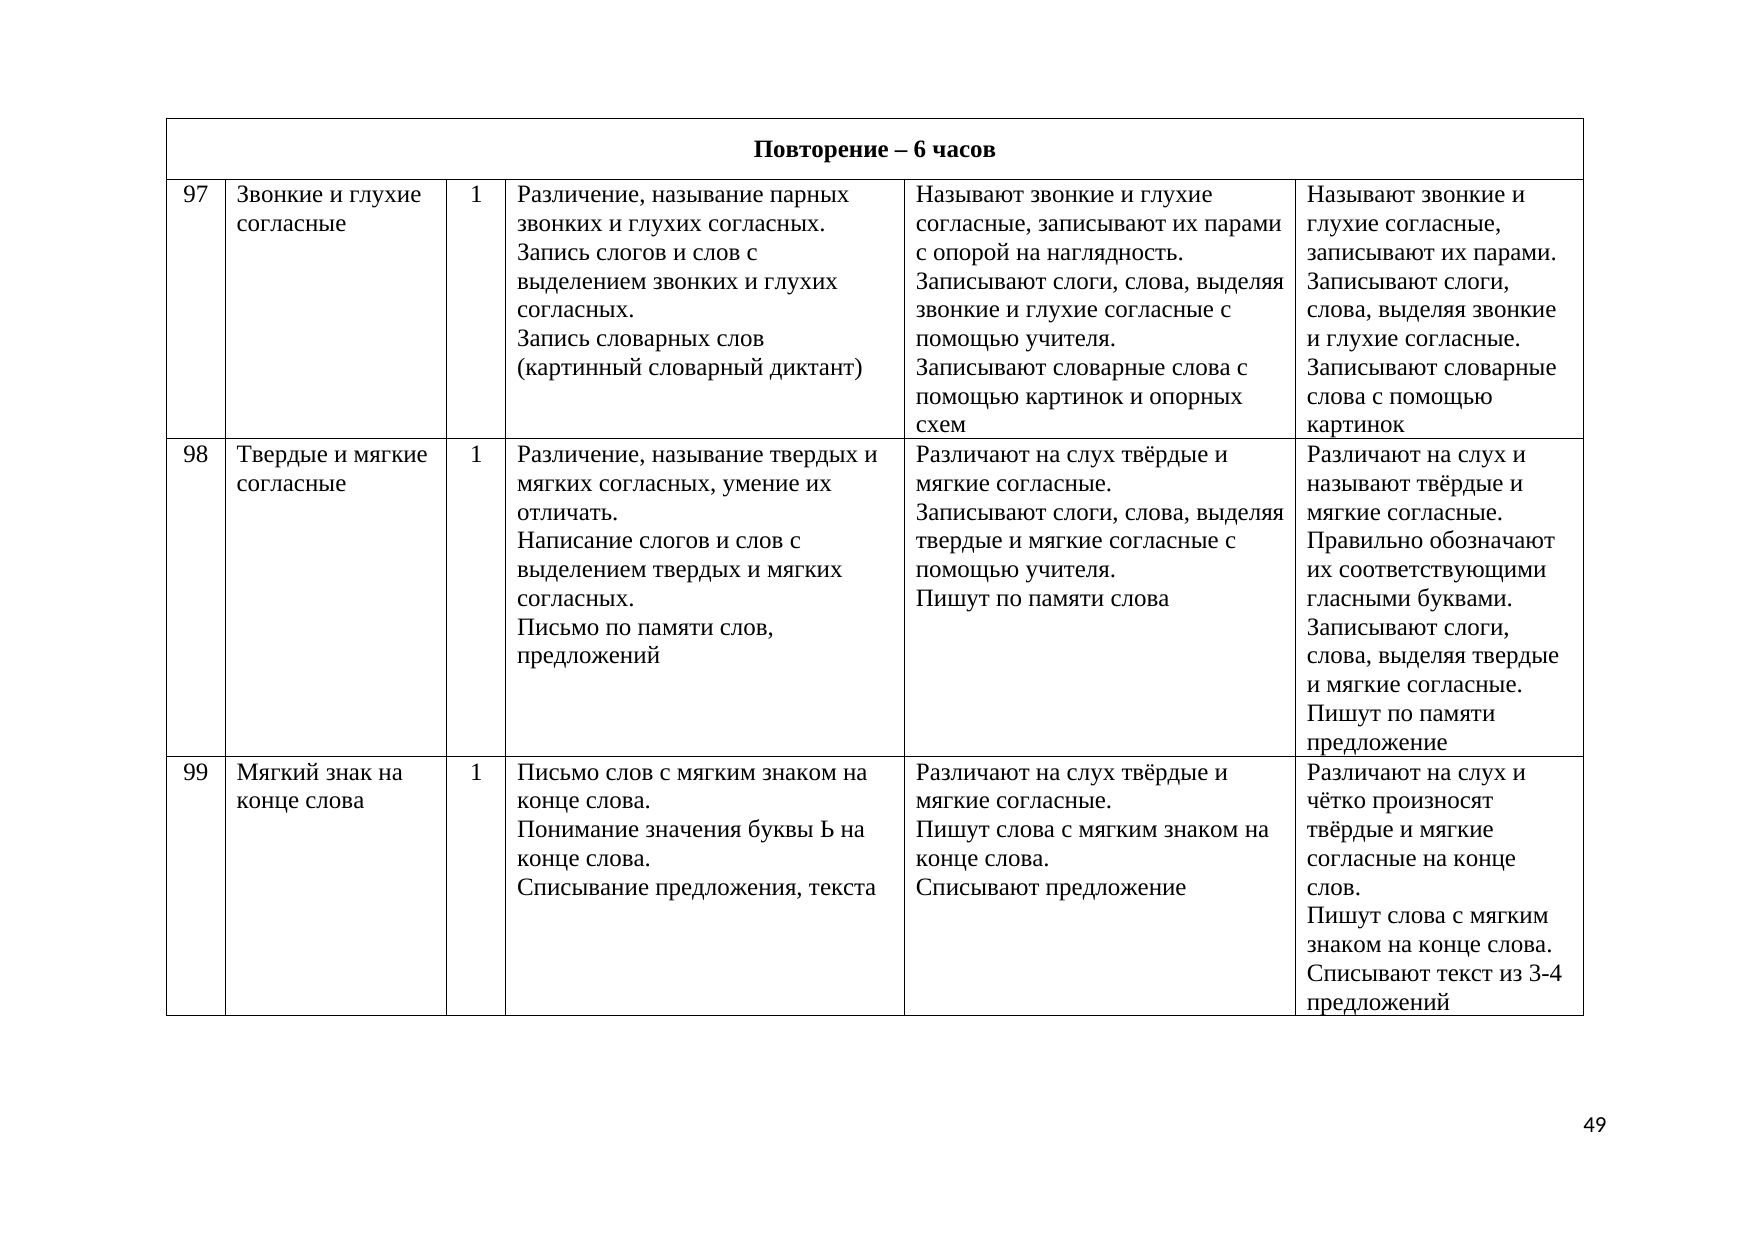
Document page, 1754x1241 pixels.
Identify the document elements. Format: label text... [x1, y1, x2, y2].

table_cell Различают на слух твёрдые и мягкие согласные. Пишут слова с мягким знаком на конце слова. Списывают предложение [905, 757, 1295, 1015]
table_cell 1 [447, 757, 505, 1015]
table_cell Различение, называние парных звонких и глухих согласных. Запись слогов и слов с выделением звонких и глухих согласных. Запись словарных слов (картинный словарный диктант) [506, 180, 904, 438]
table_cell 98 [167, 439, 225, 756]
table_cell 1 [447, 180, 505, 438]
table_cell Твердые и мягкие согласные [226, 439, 446, 756]
table_cell Различают на слух твёрдые и мягкие согласные. Записывают слоги, слова, выделяя твердые и мягкие согласные с помощью учителя. Пишут по памяти слова [905, 439, 1295, 756]
table_cell Различают на слух и чётко произносят твёрдые и мягкие согласные на конце слов. Пишут слова с мягким знаком на конце слова. Списывают текст из 3-4 предложений [1296, 757, 1583, 1015]
table_cell Мягкий знак на конце слова [226, 757, 446, 1015]
table_header Повторение – 6 часов [167, 119, 1583, 178]
table_cell Называют звонкие и глухие согласные, записывают их парами с опорой на наглядность. Записывают слоги, слова, выделяя звонкие и глухие согласные с помощью учителя. Записывают словарные слова с помощью картинок и опорных схем [905, 180, 1295, 438]
table_cell 1 [447, 439, 505, 756]
table_cell Письмо слов с мягким знаком на конце слова. Понимание значения буквы Ь на конце слова. Списывание предложения, текста [506, 757, 904, 1015]
table_cell Звонкие и глухие согласные [226, 180, 446, 438]
table_cell 99 [167, 757, 225, 1015]
table_cell 97 [167, 180, 225, 438]
table_cell Различают на слух и называют твёрдые и мягкие согласные. Правильно обозначают их соответствующими гласными буквами. Записывают слоги, слова, выделяя твердые и мягкие согласные. Пишут по памяти предложение [1296, 439, 1583, 756]
table_cell Различение, называние твердых и мягких согласных, умение их отличать. Написание слогов и слов с выделением твердых и мягких согласных. Письмо по памяти слов, предложений [506, 439, 904, 756]
table_cell Называют звонкие и глухие согласные, записывают их парами. Записывают слоги, слова, выделяя звонкие и глухие согласные. Записывают словарные слова с помощью картинок [1296, 180, 1583, 438]
